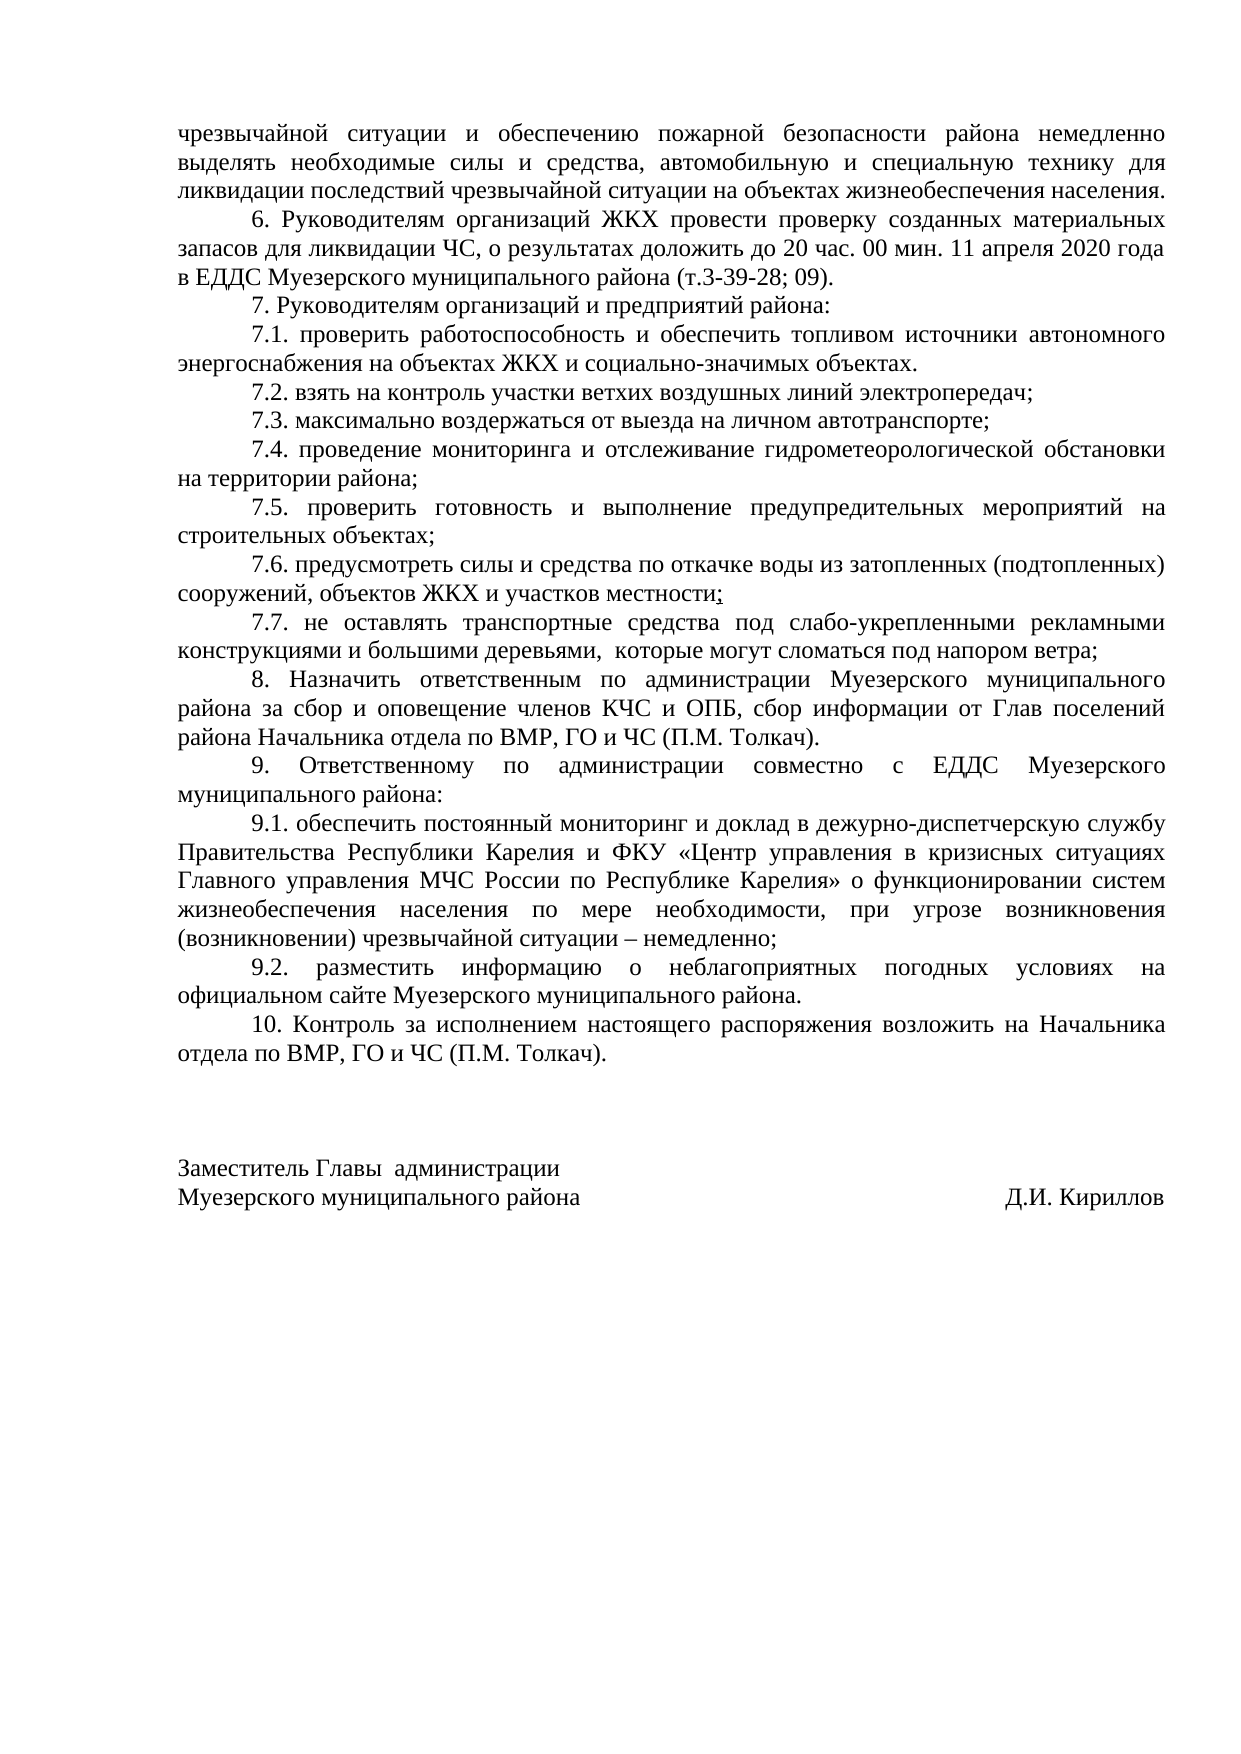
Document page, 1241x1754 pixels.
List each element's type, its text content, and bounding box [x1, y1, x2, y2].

text 7.3. максимально воздержаться от выезда на личном автотранспорте; [177, 406, 1166, 434]
text 8. Назначить ответственным по администрации Муезерского муниципального района за сбор и оповещение членов КЧС и ОПБ, сбор информации от Глав поселений района Начальника отдела по ВМР, ГО и ЧС (П.М. Толкач). [177, 664, 1166, 751]
text 10. Контроль за исполнением настоящего распоряжения возложить на Начальника отдела по ВМР, ГО и ЧС (П.М. Толкач). [177, 1009, 1166, 1067]
text 7.7. не оставлять транспортные средства под слабо-укрепленными рекламными конструкциями и большими деревьями, которые могут сломаться под напором ветра; [177, 607, 1166, 664]
text 9. Ответственному по администрации совместно с ЕДДС Муезерского муниципального района: [177, 751, 1166, 808]
text Муезерского муниципального района Д.И. Кириллов [177, 1182, 1166, 1211]
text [177, 118, 1166, 204]
text 7.4. проведение мониторинга и отслеживание гидрометеорологической обстановки на территории района; [177, 434, 1166, 492]
text 7.6. предусмотреть силы и средства по откачке воды из затопленных (подтопленных) сооружений, объектов ЖКХ и участков местности; [177, 549, 1166, 607]
text 7.2. взять на контроль участки ветхих воздушных линий электропередач; [177, 377, 1166, 406]
text 7. Руководителям организаций и предприятий района: [177, 291, 1166, 319]
text 6. Руководителям организаций ЖКХ провести проверку созданных материальных запасов для ликвидации ЧС, о результатах доложить до 20 час. 00 мин. 11 апреля 2020 года в ЕДДС Муезерского муниципального района (т.3-39-28; 09). [177, 204, 1166, 291]
text 9.1. обеспечить постоянный мониторинг и доклад в дежурно-диспетчерскую службу Правительства Республики Карелия и ФКУ «Центр управления в кризисных ситуациях Главного управления МЧС России по Республике Карелия» о функционировании систем жизнеобеспечения населения по мере необходимости, при угрозе возникновения (возникновении) чрезвычайной ситуации – немедленно; [177, 808, 1166, 952]
text 7.1. проверить работоспособность и обеспечить топливом источники автономного энергоснабжения на объектах ЖКХ и социально-значимых объектах. [177, 319, 1166, 377]
text 9.2. разместить информацию о неблагоприятных погодных условиях на официальном сайте Муезерского муниципального района. [177, 952, 1166, 1009]
text 7.5. проверить готовность и выполнение предупредительных мероприятий на строительных объектах; [177, 492, 1166, 549]
text Заместитель Главы администрации [177, 1153, 1166, 1182]
